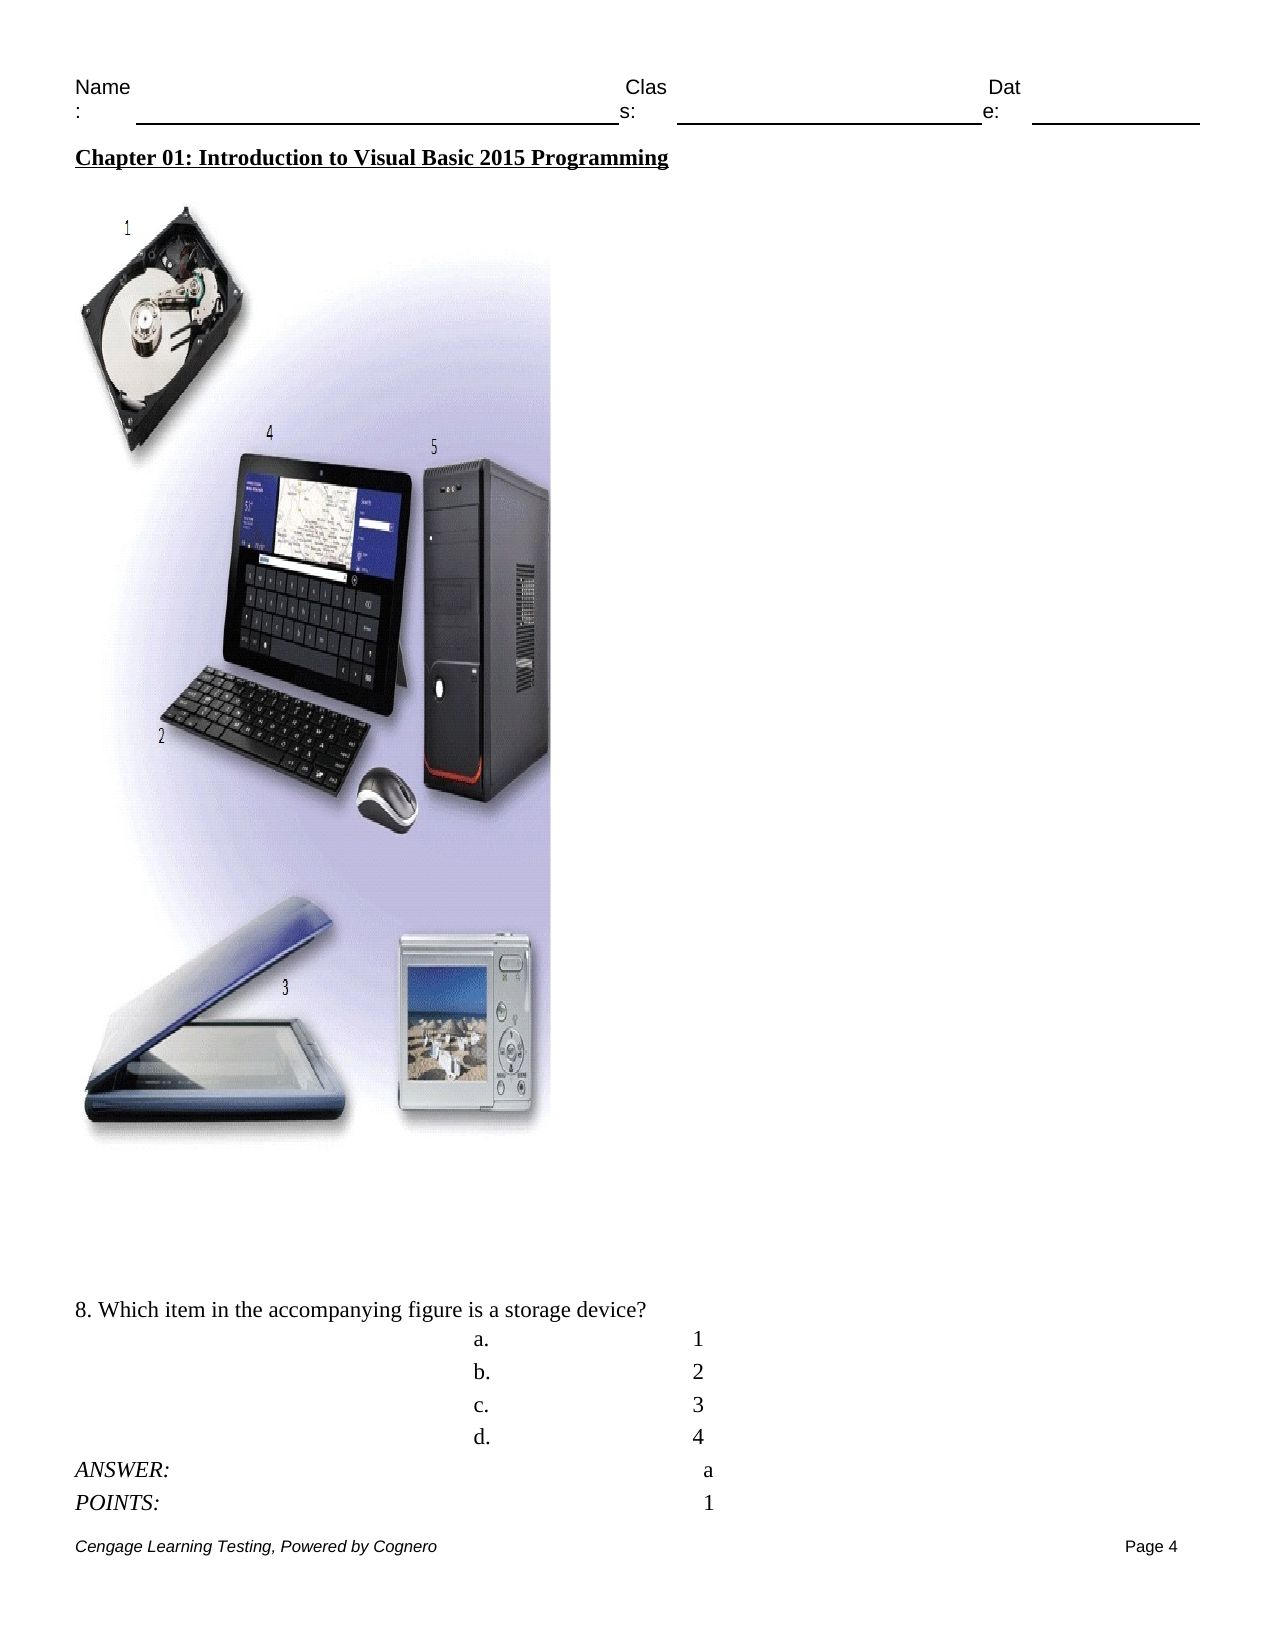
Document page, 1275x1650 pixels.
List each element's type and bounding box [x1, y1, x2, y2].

picture [75, 189, 908, 1277]
table_header [75, 1322, 1200, 1518]
